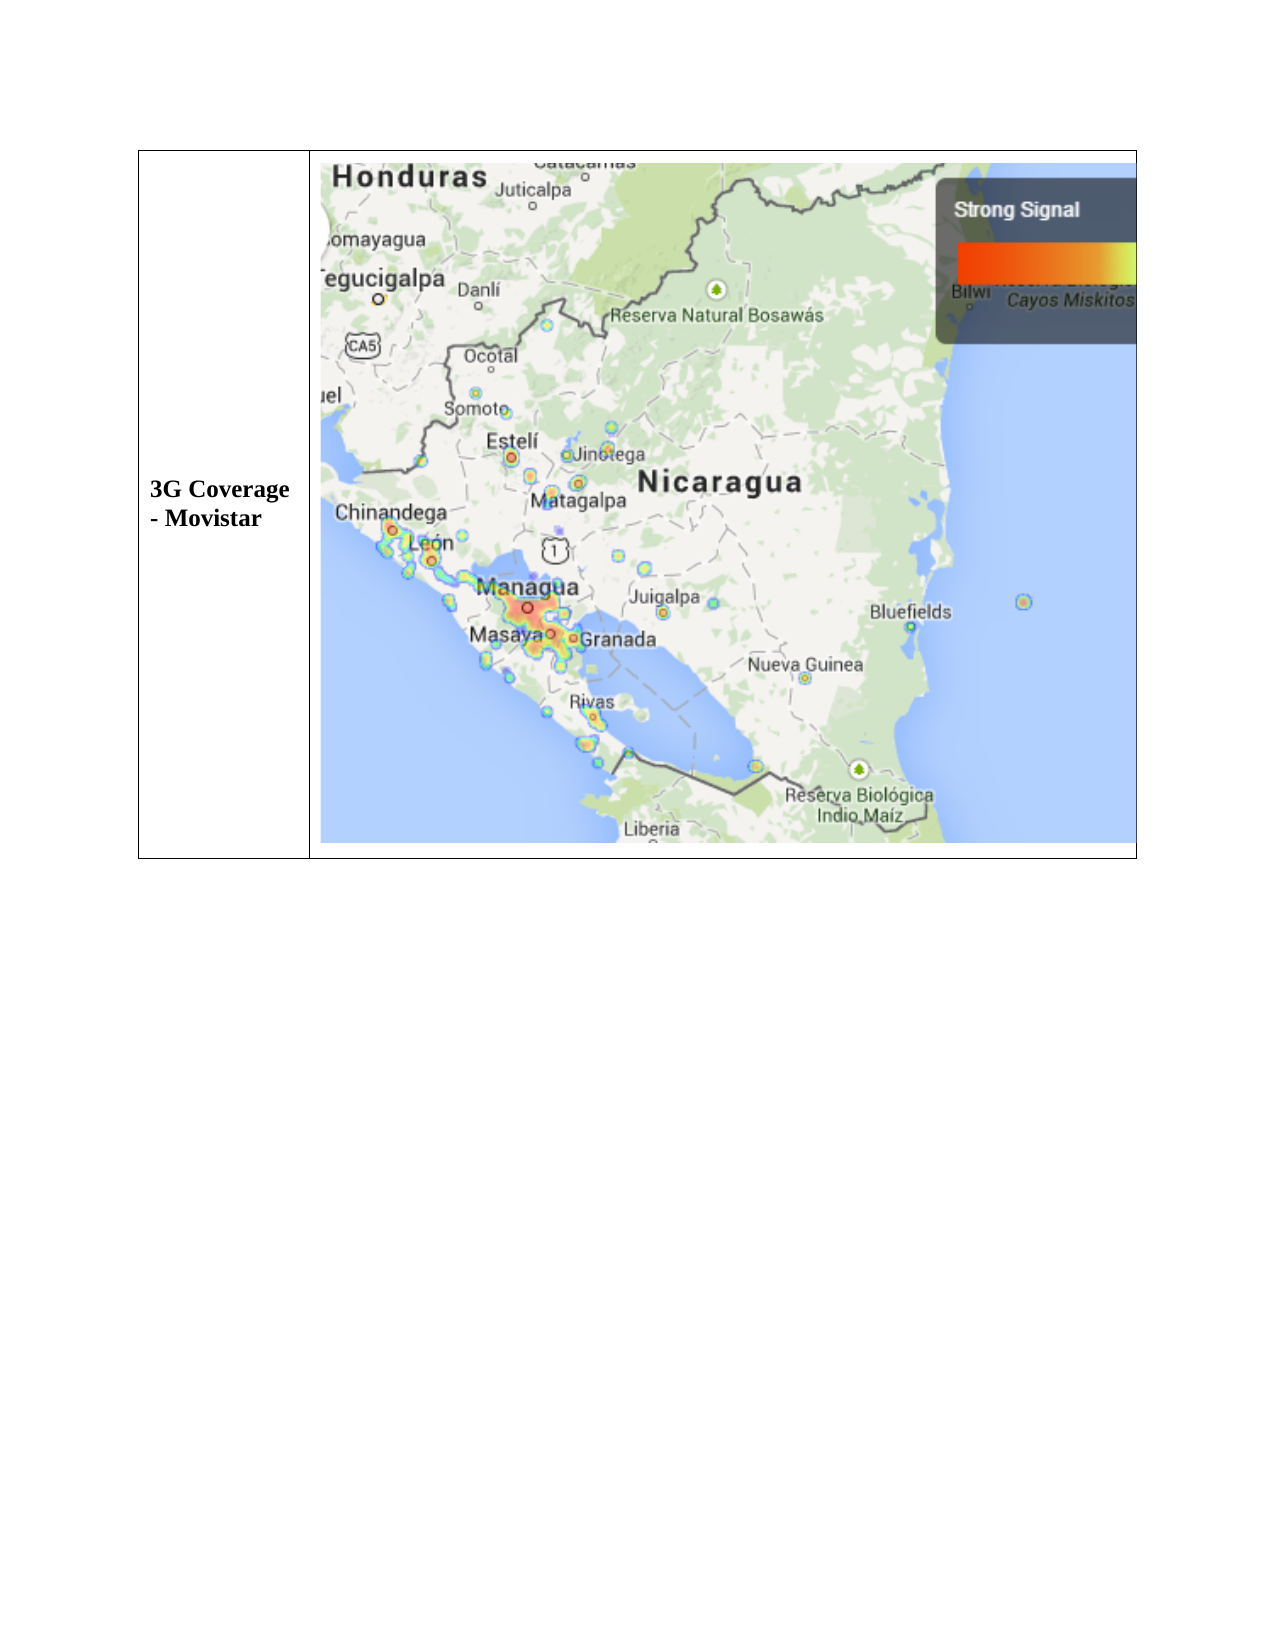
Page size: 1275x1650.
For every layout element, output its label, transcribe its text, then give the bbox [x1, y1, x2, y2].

picture [320, 163, 1137, 843]
table_cell 3G Coverage - Movistar [139, 151, 309, 858]
table_cell [310, 151, 1136, 858]
